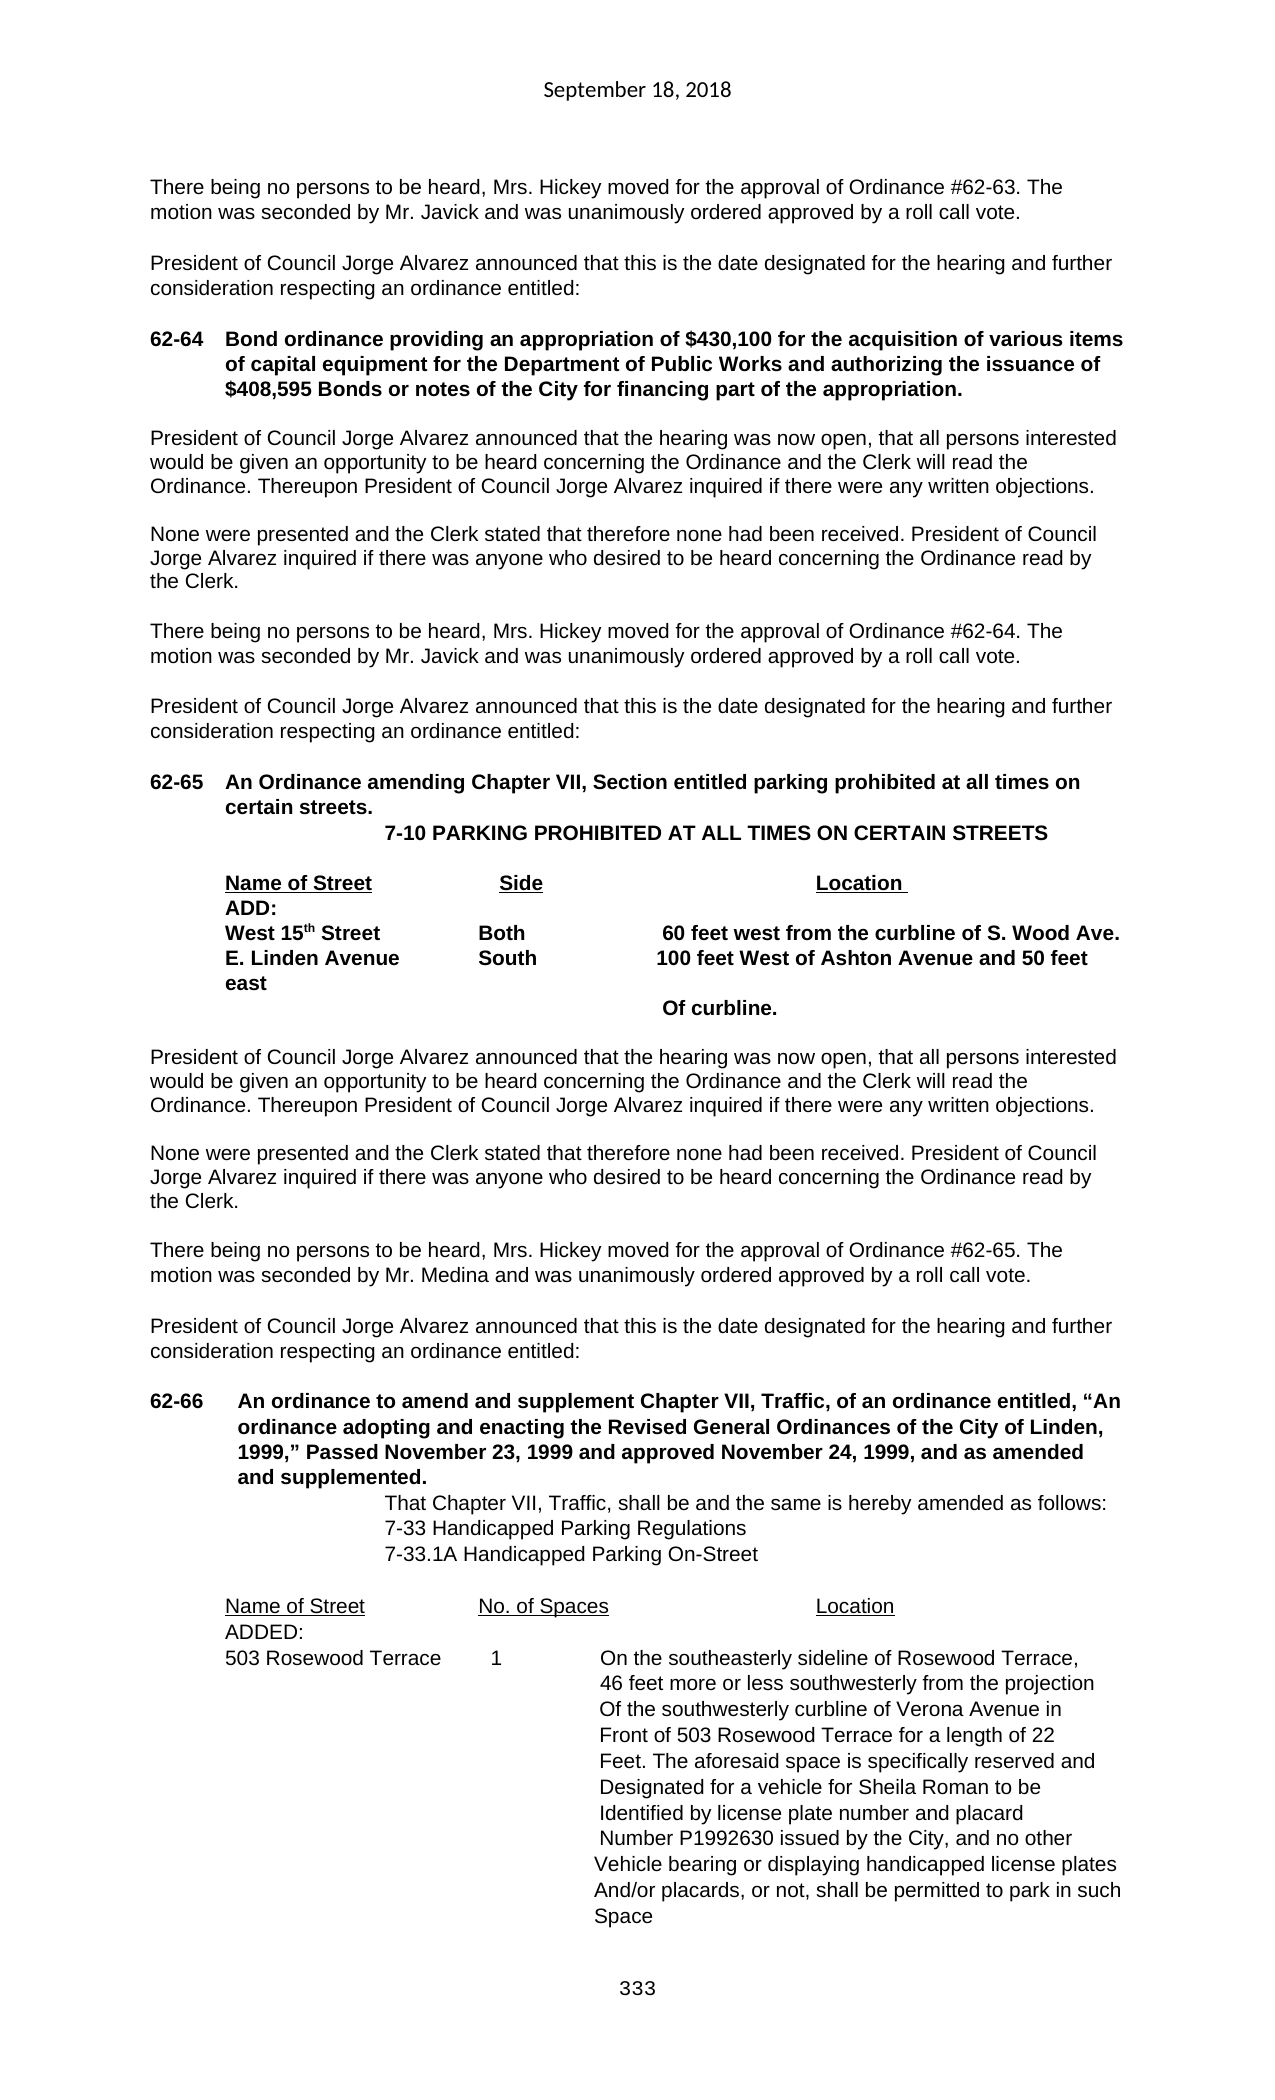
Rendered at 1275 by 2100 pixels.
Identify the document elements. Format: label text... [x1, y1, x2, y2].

list Identified by license plate number and placard [225, 1800, 1125, 1824]
text ADD: [225, 896, 1125, 919]
list 46 feet more or less southwesterly from the projection [225, 1671, 1125, 1695]
list An Ordinance amending Chapter VII, Section entitled parking prohibited at all times on certain streets. [150, 770, 1125, 819]
text There being no persons to be heard, Mrs. Hickey moved for the approval of Ordinance #62-63. The motion was seconded by Mr. Javick and was unanimously ordered approved by a roll call vote. [150, 175, 1125, 224]
list 503 Rosewood Terrace 1 On the southeasterly sideline of Rosewood Terrace, [225, 1645, 1125, 1669]
text 7-10 PARKING PROHIBITED AT ALL TIMES ON CERTAIN STREETS [225, 820, 1125, 844]
text Name of Street Side Location [225, 871, 1125, 894]
list Feet. The aforesaid space is specifically reserved and [225, 1749, 1125, 1773]
text E. Linden Avenue South 100 feet West of Ashton Avenue and 50 feet east [225, 946, 1125, 995]
text Of curbline. [225, 996, 1125, 1020]
list Designated for a vehicle for Sheila Roman to be [225, 1774, 1125, 1798]
text There being no persons to be heard, Mrs. Hickey moved for the approval of Ordinance #62-64. The motion was seconded by Mr. Javick and was unanimously ordered approved by a roll call vote. [150, 618, 1125, 667]
list 7-33.1A Handicapped Parking On-Street [225, 1542, 1125, 1566]
list Vehicle bearing or displaying handicapped license plates [225, 1852, 1125, 1876]
list Number P1992630 issued by the City, and no other [225, 1826, 1125, 1850]
list That Chapter VII, Traffic, shall be and the same is hereby amended as follows: [225, 1490, 1125, 1514]
text 62-64 Bond ordinance providing an appropriation of $430,100 for the acquisition of various items of capital equipment for the Department of Public Works and authorizing the issuance of $408,595 Bonds or notes of the City for financing part of the appropriation. [150, 326, 1125, 401]
list And/or placards, or not, shall be permitted to park in such [225, 1878, 1125, 1902]
list Name of Street No. of Spaces Location [225, 1594, 1125, 1618]
list Space [225, 1904, 1125, 1928]
text There being no persons to be heard, Mrs. Hickey moved for the approval of Ordinance #62-65. The motion was seconded by Mr. Medina and was unanimously ordered approved by a roll call vote. [150, 1238, 1125, 1287]
list 7-33 Handicapped Parking Regulations [225, 1516, 1125, 1540]
list Of the southwesterly curbline of Verona Avenue in [225, 1697, 1125, 1721]
list An ordinance to amend and supplement Chapter VII, Traffic, of an ordinance entitled, “An ordinance adopting and enacting the Revised General Ordinances of the City of Linden, 1999,” Passed November 23, 1999 and approved November 24, 1999, and as amended and supplemented. [150, 1389, 1125, 1489]
list ADDED: [225, 1619, 1125, 1643]
text West 15th Street Both 60 feet west from the curbline of S. Wood Ave. [225, 921, 1125, 945]
list Front of 503 Rosewood Terrace for a length of 22 [225, 1723, 1125, 1747]
